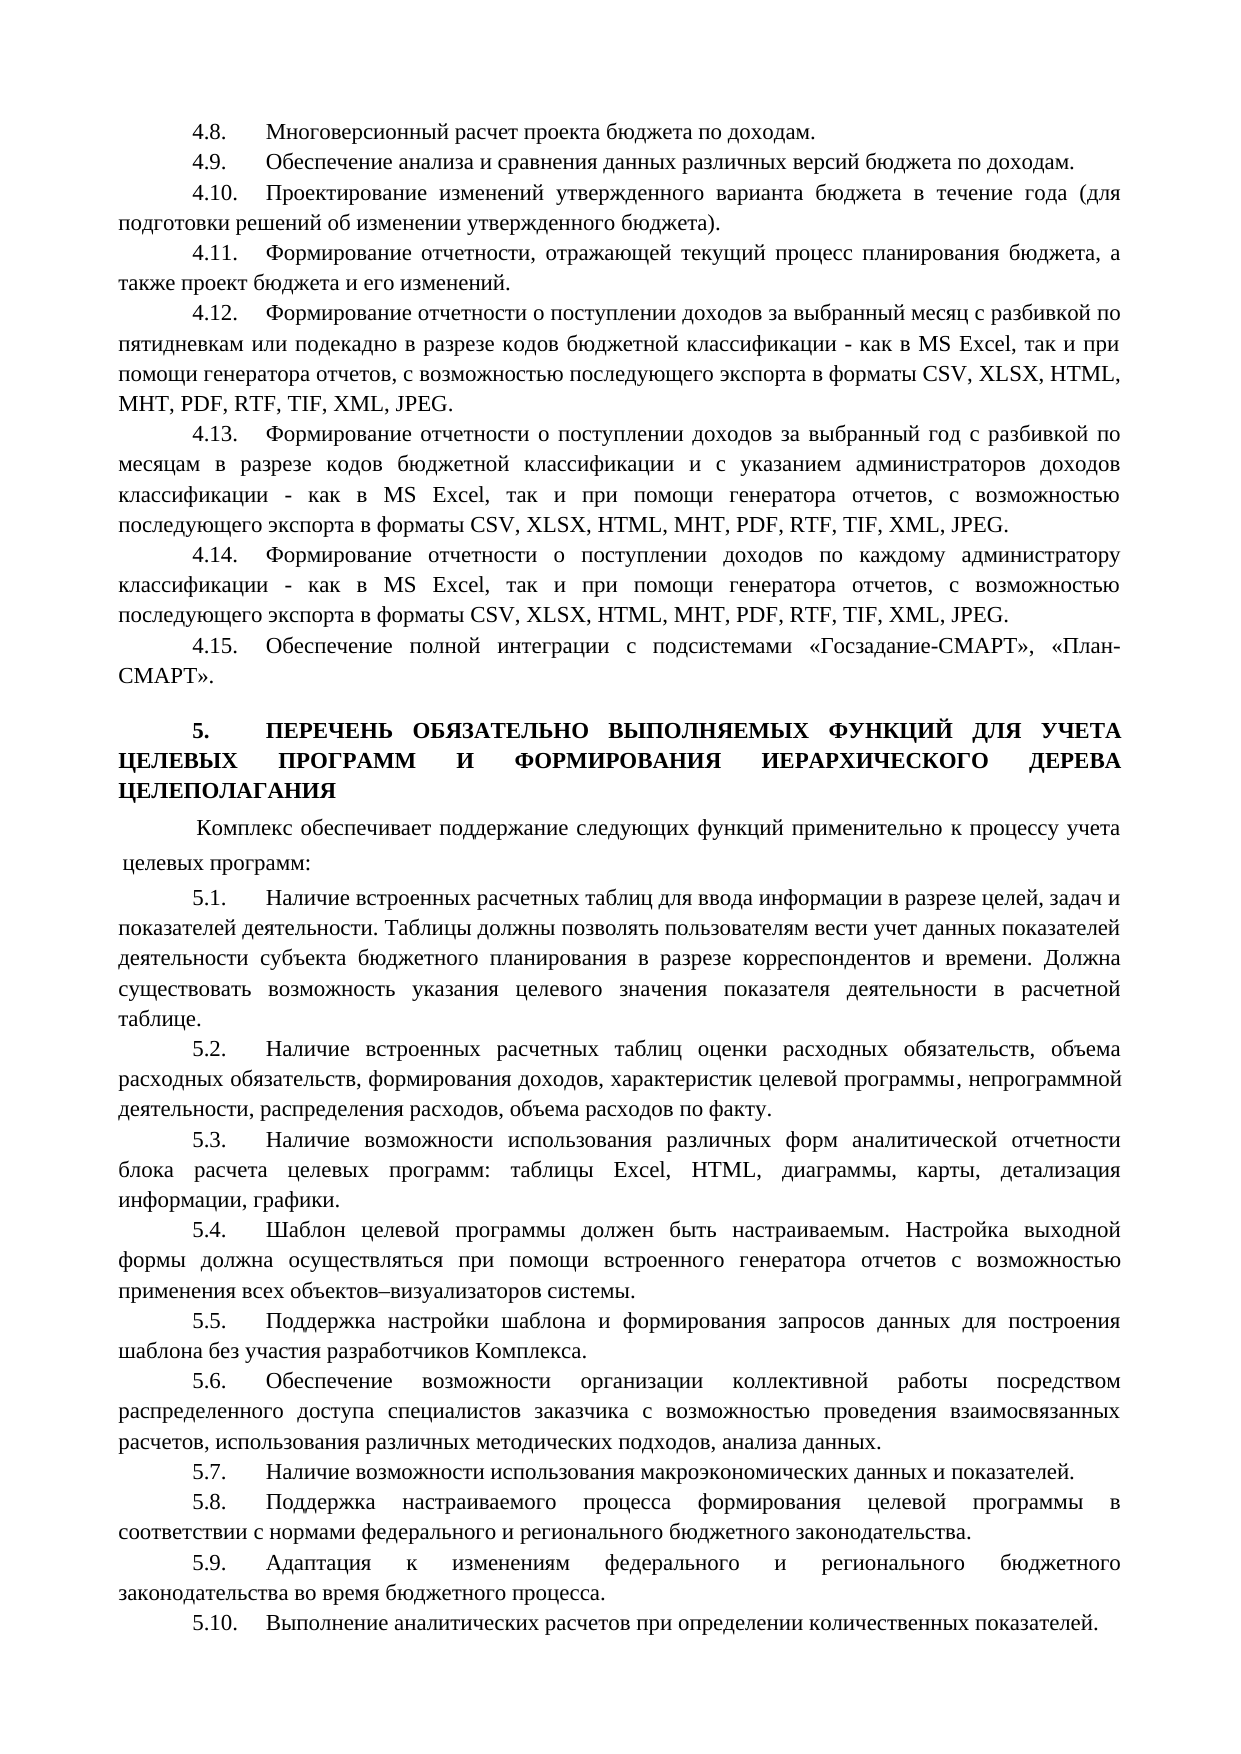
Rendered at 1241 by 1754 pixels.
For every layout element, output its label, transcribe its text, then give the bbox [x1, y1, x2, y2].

list Наличие возможности использования различных форм аналитической отчетности блока расчета целевых программ: таблицы Excel, HTML, диаграммы, карты, детализация информации, графики. [118, 1126, 1122, 1212]
list Проектирование изменений утвержденного варианта бюджета в течение года (для подготовки решений об изменении утвержденного бюджета). [118, 178, 1122, 235]
list Наличие возможности использования макроэкономических данных и показателей. [118, 1458, 1122, 1484]
list Наличие встроенных расчетных таблиц оценки расходных обязательств, объема расходных обязательств, формирования доходов, характеристик целевой программы, непрограммной деятельности, распределения расходов, объема расходов по факту. [118, 1035, 1122, 1122]
list Шаблон целевой программы должен быть настраиваемым. Настройка выходной формы должна осуществляться при помощи встроенного генератора отчетов с возможностью применения всех объектов–визуализаторов системы. [118, 1216, 1122, 1303]
list Формирование отчетности о поступлении доходов по каждому администратору классификации - как в MS Excel, так и при помощи генератора отчетов, с возможностью последующего экспорта в форматы CSV, XLSX, HTML, MHT, PDF, RTF, TIF, XML, JPEG. [118, 541, 1122, 628]
list Поддержка настраиваемого процесса формирования целевой программы в соответствии с нормами федерального и регионального бюджетного законодательства. [118, 1488, 1122, 1545]
list Формирование отчетности о поступлении доходов за выбранный год с разбивкой по месяцам в разрезе кодов бюджетной классификации и с указанием администраторов доходов классификации - как в MS Excel, так и при помощи генератора отчетов, с возможностью последующего экспорта в форматы CSV, XLSX, HTML, MHT, PDF, RTF, TIF, XML, JPEG. [118, 420, 1122, 537]
list Многоверсионный расчет проекта бюджета по доходам. [118, 118, 1122, 144]
list Обеспечение анализа и сравнения данных различных версий бюджета по доходам. [118, 148, 1122, 175]
list Выполнение аналитических расчетов при определении количественных показателей. [118, 1609, 1122, 1635]
list ПЕРЕЧЕНЬ ОБЯЗАТЕЛЬНО ВЫПОЛНЯЕМЫХ ФУНКЦИЙ ДЛЯ УЧЕТА ЦЕЛЕВЫХ ПРОГРАММ И ФОРМИРОВАНИЯ ИЕРАРХИЧЕСКОГО ДЕРЕВА ЦЕЛЕПОЛАГАНИЯ [118, 717, 1122, 804]
text Комплекс обеспечивает поддержание следующих функций применительно к процессу учета целевых программ: [122, 814, 1122, 875]
list Формирование отчетности, отражающей текущий процесс планирования бюджета, а также проект бюджета и его изменений. [118, 239, 1122, 296]
list Наличие встроенных расчетных таблиц для ввода информации в разрезе целей, задач и показателей деятельности. Таблицы должны позволять пользователям вести учет данных показателей деятельности субъекта бюджетного планирования в разрезе корреспондентов и времени. Должна существовать возможность указания целевого значения показателя деятельности в расчетной таблице. [118, 884, 1122, 1031]
list Адаптация к изменениям федерального и регионального бюджетного законодательства во время бюджетного процесса. [118, 1548, 1122, 1605]
list Поддержка настройки шаблона и формирования запросов данных для построения шаблона без участия разработчиков Комплекса. [118, 1307, 1122, 1363]
list Обеспечение полной интеграции с подсистемами «Госзадание-СМАРТ», «План-СМАРТ». [118, 632, 1122, 688]
list Формирование отчетности о поступлении доходов за выбранный месяц с разбивкой по пятидневкам или подекадно в разрезе кодов бюджетной классификации - как в MS Excel, так и при помощи генератора отчетов, с возможностью последующего экспорта в форматы CSV, XLSX, HTML, MHT, PDF, RTF, TIF, XML, JPEG. [118, 299, 1122, 416]
list Обеспечение возможности организации коллективной работы посредством распределенного доступа специалистов заказчика с возможностью проведения взаимосвязанных расчетов, использования различных методических подходов, анализа данных. [118, 1367, 1122, 1454]
